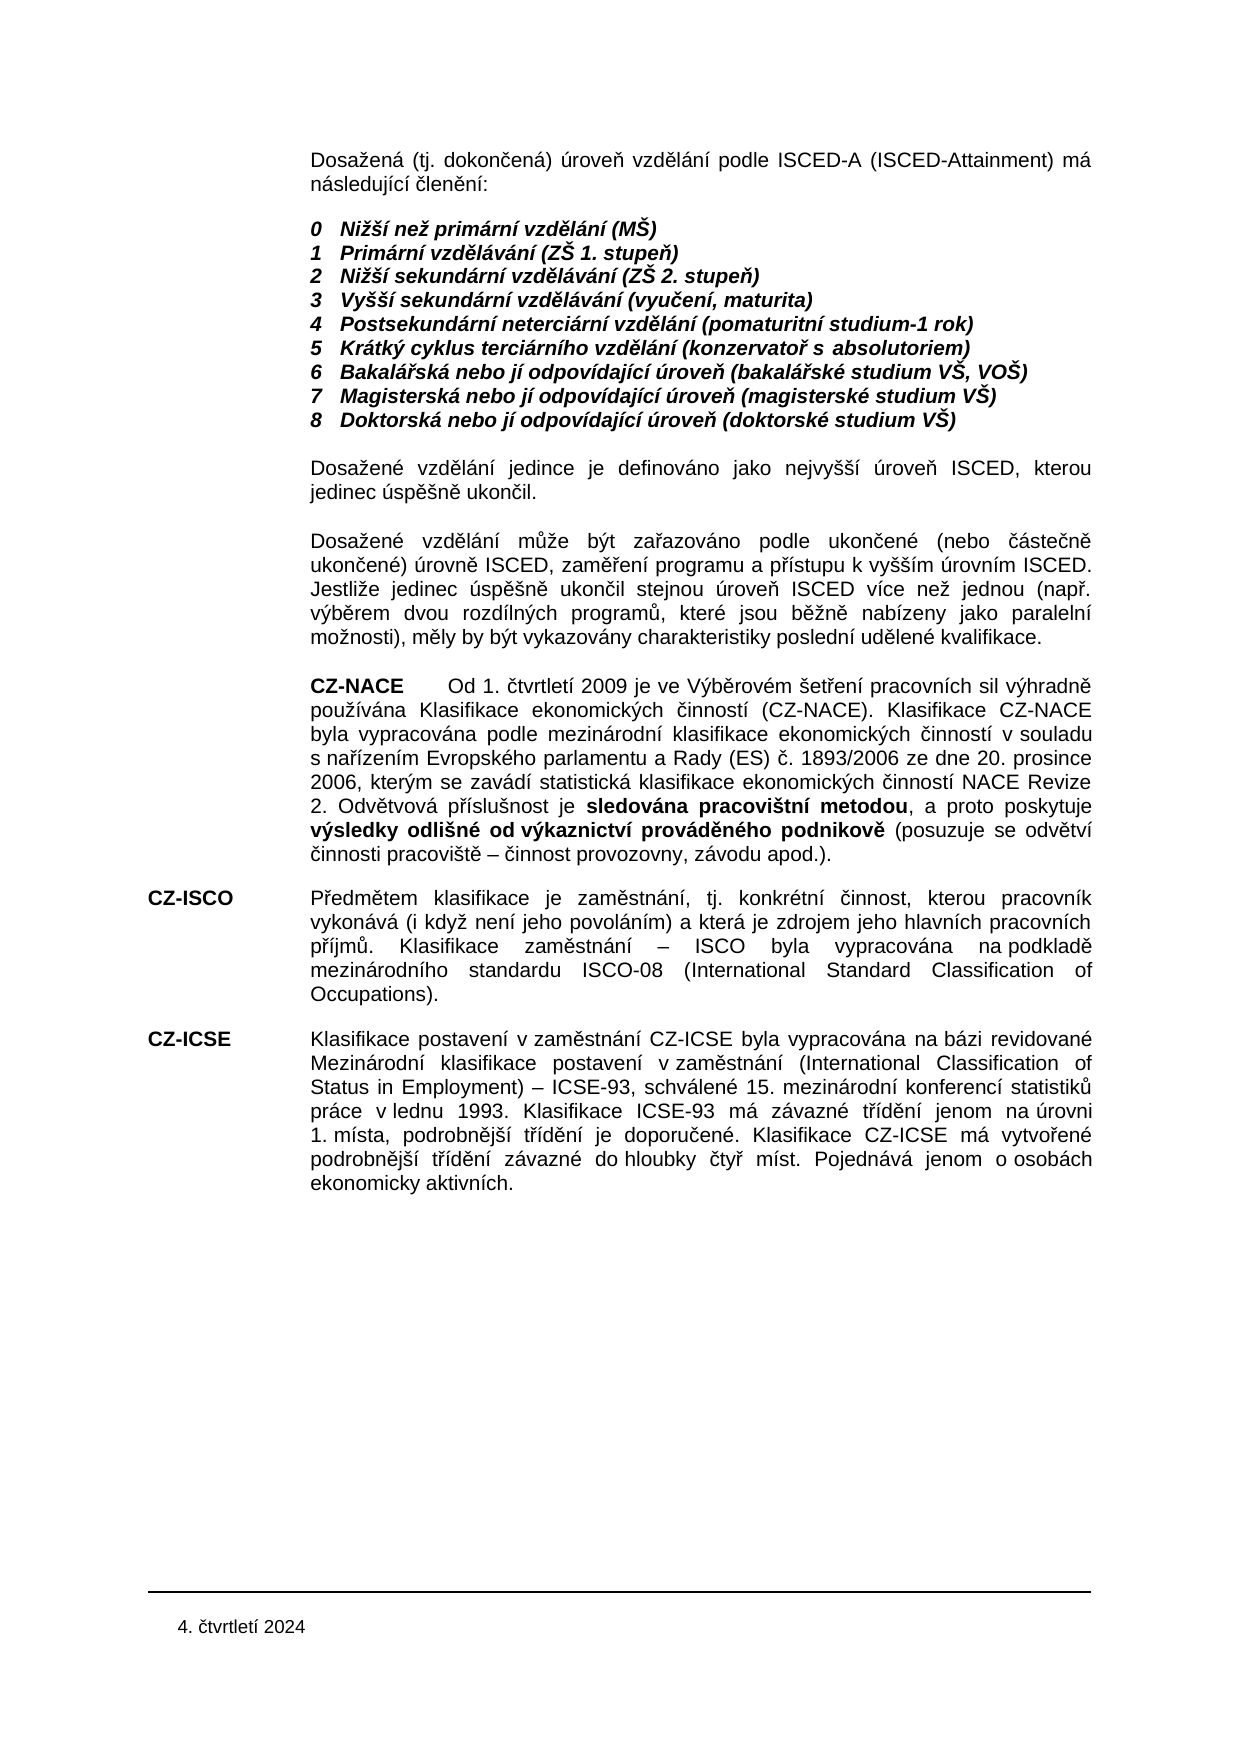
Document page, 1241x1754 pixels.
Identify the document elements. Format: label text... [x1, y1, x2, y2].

text 4 Postsekundární neterciární vzdělání (pomaturitní studium-1 rok) [310, 312, 1092, 336]
text CZ-NACE Od 1. čtvrtletí 2009 je ve Výběrovém šetření pracovních sil výhradně používána Klasifikace ekonomických činností (CZ-NACE). Klasifikace CZ-NACE byla vypracována podle mezinárodní klasifikace ekonomických činností v souladu s nařízením Evropského parlamentu a Rady (ES) č. 1893/2006 ze dne 20. prosince 2006, kterým se zavádí statistická klasifikace ekonomických činností NACE Revize 2. Odvětvová příslušnost je sledována pracovištní metodou, a proto poskytuje výsledky odlišné od výkaznictví prováděného podnikově (posuzuje se odvětví činnosti pracoviště – činnost provozovny, závodu apod.). [148, 674, 1092, 865]
text Dosažené vzdělání může být zařazováno podle ukončené (nebo částečně ukončené) úrovně ISCED, zaměření programu a přístupu k vyšším úrovním ISCED. Jestliže jedinec úspěšně ukončil stejnou úroveň ISCED více než jednou (např. výběrem dvou rozdílných programů, které jsou běžně nabízeny jako paralelní možnosti), měly by být vykazovány charakteristiky poslední udělené kvalifikace. [310, 529, 1092, 649]
text 2 Nižší sekundární vzdělávání (ZŠ 2. stupeň) [310, 264, 1092, 288]
text CZ-ICSE Klasifikace postavení v zaměstnání CZ-ICSE byla vypracována na bázi revidované Mezinárodní klasifikace postavení v zaměstnání (International Classification of Status in Employment) – ICSE-93, schválené 15. mezinárodní konferencí statistiků práce v lednu 1993. Klasifikace ICSE-93 má závazné třídění jenom na úrovni 1. místa, podrobnější třídění je doporučené. Klasifikace CZ-ICSE má vytvořené podrobnější třídění závazné do hloubky čtyř míst. Pojednává jenom o osobách ekonomicky aktivních. [148, 1027, 1092, 1194]
text Dosažené vzdělání jedince je definováno jako nejvyšší úroveň ISCED, kterou jedinec úspěšně ukončil. [310, 456, 1092, 504]
text 5 Krátký cyklus terciárního vzdělání (konzervatoř s absolutoriem) [310, 336, 1092, 360]
text 8 Doktorská nebo jí odpovídající úroveň (doktorské studium VŠ) [310, 408, 1092, 432]
text 0 Nižší než primární vzdělání (MŠ) [310, 216, 1092, 240]
text 7 Magisterská nebo jí odpovídající úroveň (magisterské studium VŠ) [310, 384, 1092, 408]
text 6 Bakalářská nebo jí odpovídající úroveň (bakalářské studium VŠ, VOŠ) [310, 360, 1092, 384]
text 3 Vyšší sekundární vzdělávání (vyučení, maturita) [310, 288, 1092, 312]
text Dosažená (tj. dokončená) úroveň vzdělání podle ISCED-A (ISCED-Attainment) má následující členění: [162, 148, 1092, 196]
text CZ-ISCO Předmětem klasifikace je zaměstnání, tj. konkrétní činnost, kterou pracovník vykonává (i když není jeho povoláním) a která je zdrojem jeho hlavních pracovních příjmů. Klasifikace zaměstnání – ISCO byla vypracována na podkladě mezinárodního standardu ISCO-08 (International Standard Classification of Occupations). [148, 886, 1092, 1006]
text 1 Primární vzdělávání (ZŠ 1. stupeň) [310, 240, 1092, 264]
